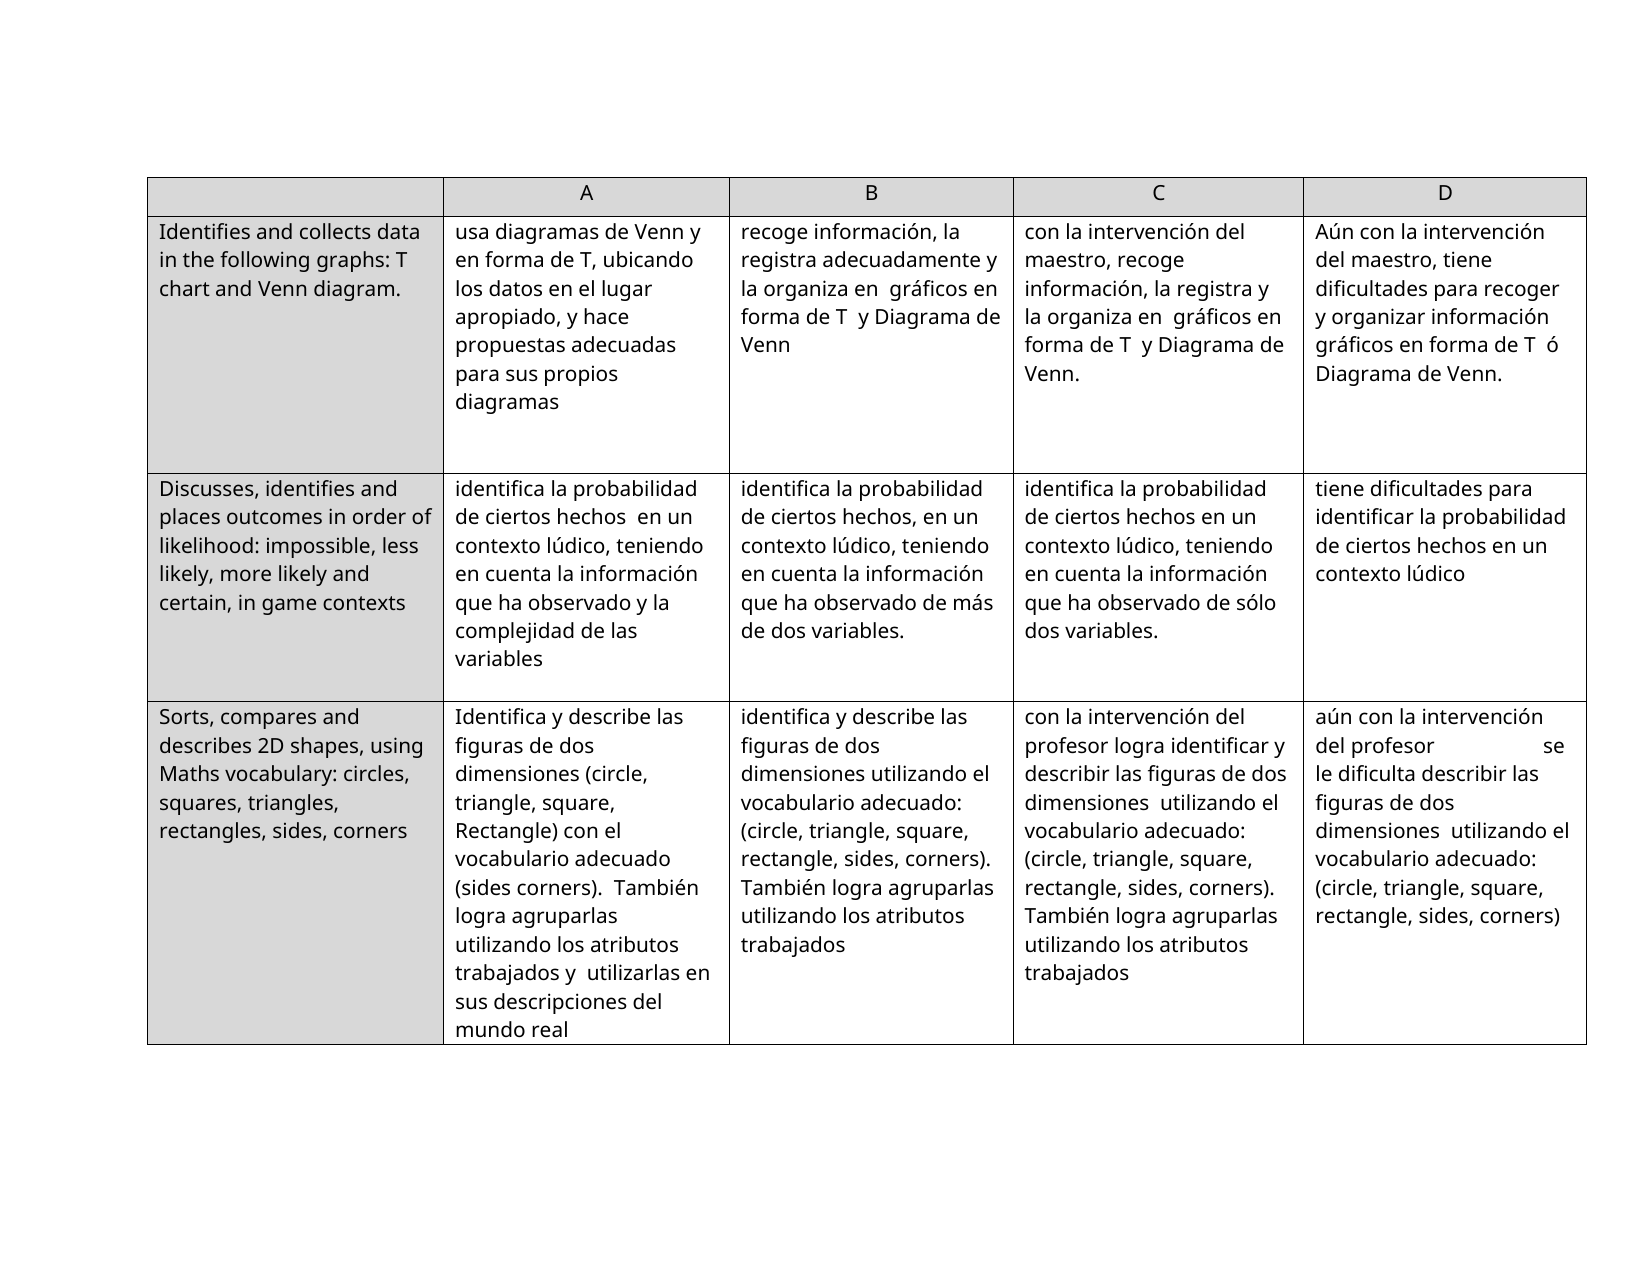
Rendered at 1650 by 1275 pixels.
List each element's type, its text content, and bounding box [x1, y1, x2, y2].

table_cell identifica y describe las figuras de dos dimensiones utilizando el vocabulario adecuado: (circle, triangle, square, rectangle, sides, corners). También logra agruparlas utilizando los atributos trabajados [730, 702, 1013, 1044]
table_header D [1304, 178, 1586, 216]
table_cell identifica la probabilidad de ciertos hechos en un contexto lúdico, teniendo en cuenta la información que ha observado de sólo dos variables. [1014, 474, 1303, 701]
table_cell Identifica y describe las figuras de dos dimensiones (circle, triangle, square, Rectangle) con el vocabulario adecuado (sides corners). También logra agruparlas utilizando los atributos trabajados y utilizarlas en sus descripciones del mundo real [444, 702, 729, 1044]
table_cell recoge información, la registra adecuadamente y la organiza en gráficos en forma de T y Diagrama de Venn [730, 217, 1013, 473]
table_cell con la intervención del maestro, recoge información, la registra y la organiza en gráficos en forma de T y Diagrama de Venn. [1014, 217, 1303, 473]
table_cell con la intervención del profesor logra identificar y describir las figuras de dos dimensiones utilizando el vocabulario adecuado: (circle, triangle, square, rectangle, sides, corners). También logra agruparlas utilizando los atributos trabajados [1014, 702, 1303, 1044]
table_cell Sorts, compares and describes 2D shapes, using Maths vocabulary: circles, squares, triangles, rectangles, sides, corners [148, 702, 443, 1044]
table_cell identifica la probabilidad de ciertos hechos, en un contexto lúdico, teniendo en cuenta la información que ha observado de más de dos variables. [730, 474, 1013, 701]
table_cell Identifies and collects data in the following graphs: T chart and Venn diagram. [148, 217, 443, 473]
table_cell Aún con la intervención del maestro, tiene dificultades para recoger y organizar información gráficos en forma de T ó Diagrama de Venn. [1304, 217, 1586, 473]
table_cell identifica la probabilidad de ciertos hechos en un contexto lúdico, teniendo en cuenta la información que ha observado y la complejidad de las variables [444, 474, 729, 701]
table_cell tiene dificultades para identificar la probabilidad de ciertos hechos en un contexto lúdico [1304, 474, 1586, 701]
table_cell aún con la intervención del profesor se le dificulta describir las figuras de dos dimensiones utilizando el vocabulario adecuado: (circle, triangle, square, rectangle, sides, corners) [1304, 702, 1586, 1044]
table_header A [444, 178, 729, 216]
table_header B [730, 178, 1013, 216]
table_header [148, 178, 443, 216]
table_header C [1014, 178, 1303, 216]
table_cell Discusses, identifies and places outcomes in order of likelihood: impossible, less likely, more likely and certain, in game contexts [148, 474, 443, 701]
table_cell usa diagramas de Venn y en forma de T, ubicando los datos en el lugar apropiado, y hace propuestas adecuadas para sus propios diagramas [444, 217, 729, 473]
